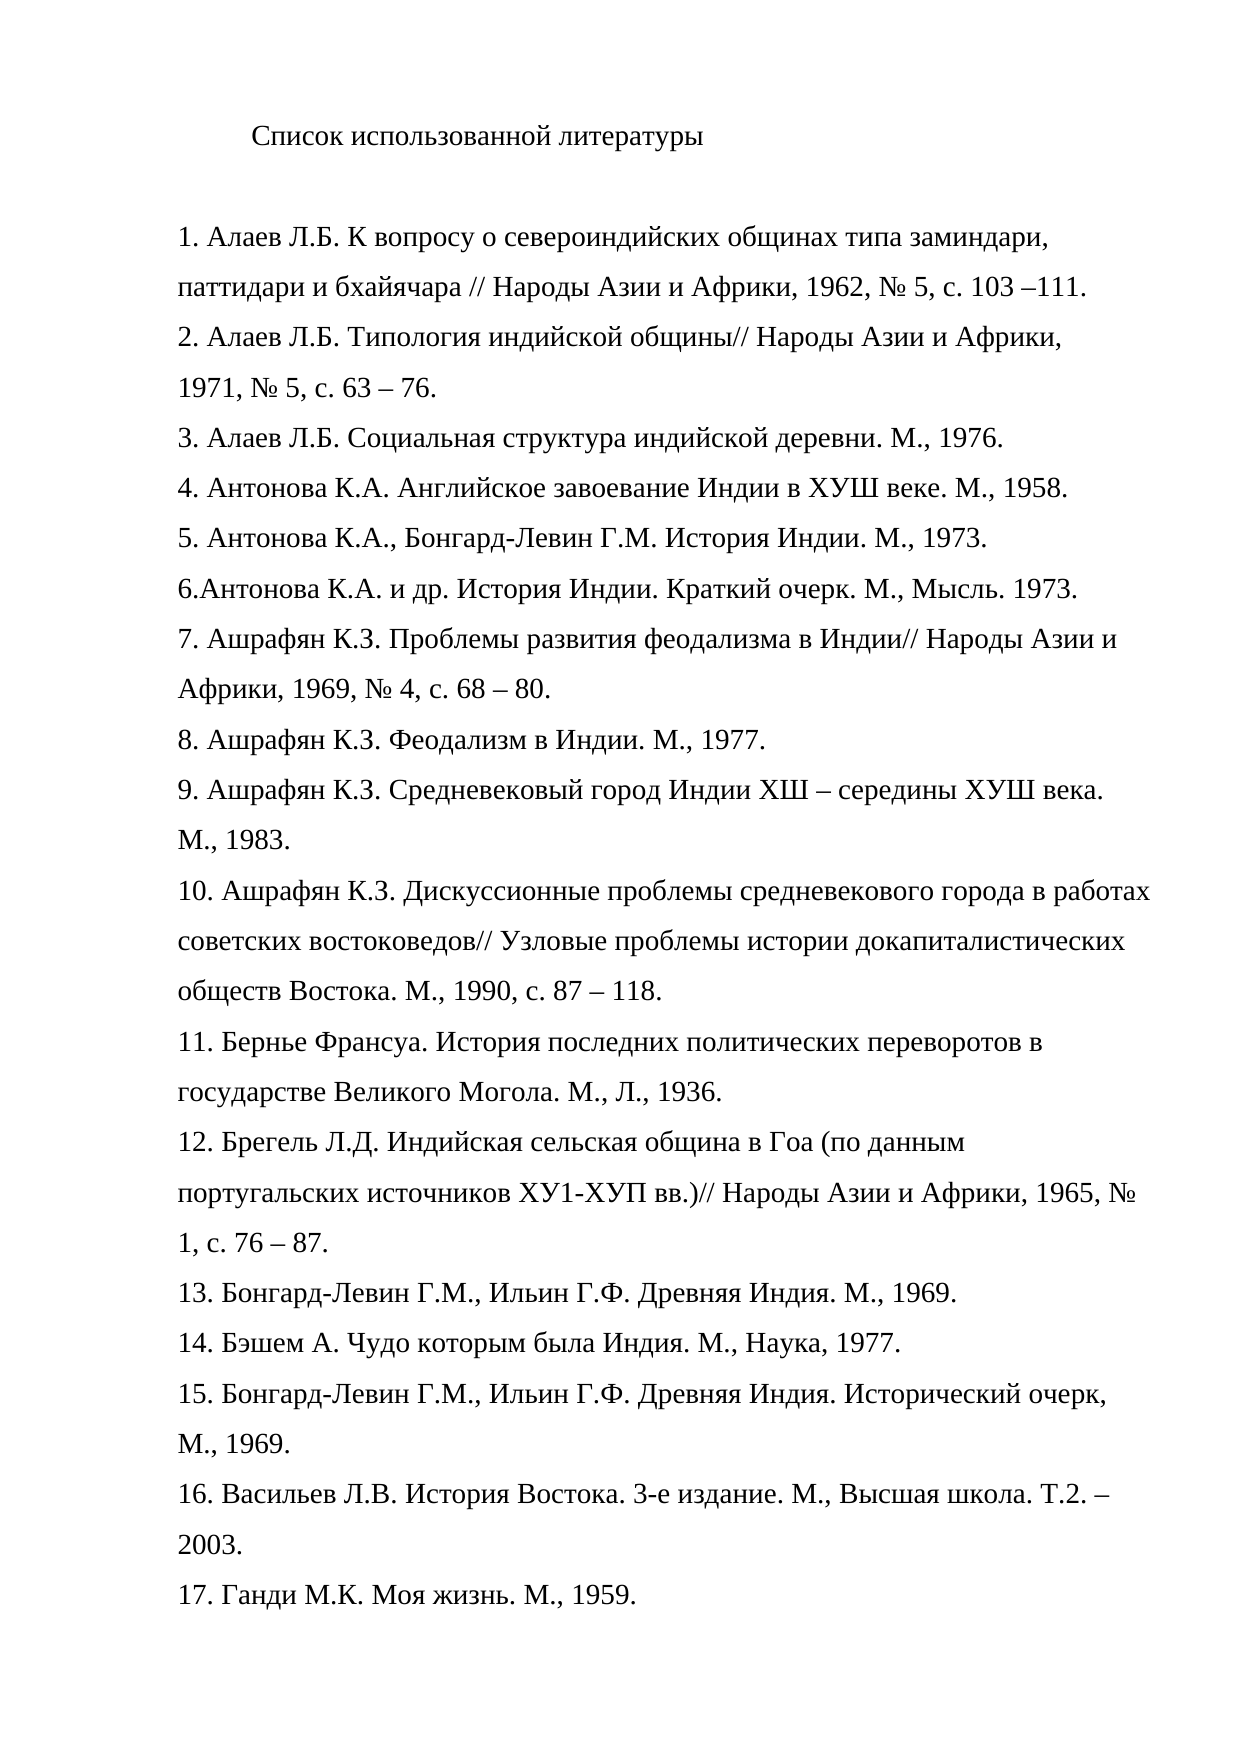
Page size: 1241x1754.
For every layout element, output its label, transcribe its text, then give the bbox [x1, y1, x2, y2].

text 15. Бонгард-Левин Г.М., Ильин Г.Ф. Древняя Индия. Исторический очерк, М., 1969. [177, 1376, 1152, 1460]
text паттидари и бхайячара // Народы Азии и Африки, 1962, № 5, с. 103 –111. [177, 269, 1152, 303]
text 8. Ашрафян К.З. Феодализм в Индии. М., 1977. [177, 722, 1152, 755]
text 1971, № 5, с. 63 – 76. [177, 370, 1152, 403]
text 7. Ашрафян К.З. Проблемы развития феодализма в Индии// Народы Азии и Африки, 1969, № 4, с. 68 – 80. [177, 621, 1152, 705]
text Список использованной литературы [177, 118, 1152, 152]
text 12. Брегель Л.Д. Индийская сельская община в Гоа (по данным португальских источников ХУ1-ХУП вв.)// Народы Азии и Африки, 1965, № 1, с. 76 – 87. [177, 1124, 1152, 1258]
text 4. Антонова К.А. Английское завоевание Индии в ХУШ веке. М., 1958. [177, 470, 1152, 504]
text 9. Ашрафян К.З. Средневековый город Индии ХШ – середины ХУШ века. М., 1983. [177, 772, 1152, 856]
text 1. Алаев Л.Б. К вопросу о североиндийских общинах типа заминдари, [177, 219, 1152, 252]
text 3. Алаев Л.Б. Социальная структура индийской деревни. М., 1976. [177, 420, 1152, 453]
text 2. Алаев Л.Б. Типология индийской общины// Народы Азии и Африки, [177, 319, 1152, 353]
text 10. Ашрафян К.З. Дискуссионные проблемы средневекового города в работах советских востоковедов// Узловые проблемы истории докапиталистических обществ Востока. М., 1990, с. 87 – 118. [177, 873, 1152, 1007]
text 11. Бернье Франсуа. История последних политических переворотов в государстве Великого Могола. М., Л., 1936. [177, 1024, 1152, 1108]
text 6.Антонова К.А. и др. История Индии. Краткий очерк. М., Мысль. 1973. [177, 571, 1152, 604]
text 17. Ганди М.К. Моя жизнь. М., 1959. [177, 1577, 1152, 1611]
text 16. Васильев Л.В. История Востока. 3-е издание. М., Высшая школа. Т.2. – 2003. [177, 1477, 1152, 1560]
text 5. Антонова К.А., Бонгард-Левин Г.М. История Индии. М., 1973. [177, 521, 1152, 554]
text 14. Бэшем А. Чудо которым была Индия. М., Наука, 1977. [177, 1326, 1152, 1359]
text 13. Бонгард-Левин Г.М., Ильин Г.Ф. Древняя Индия. М., 1969. [177, 1275, 1152, 1309]
